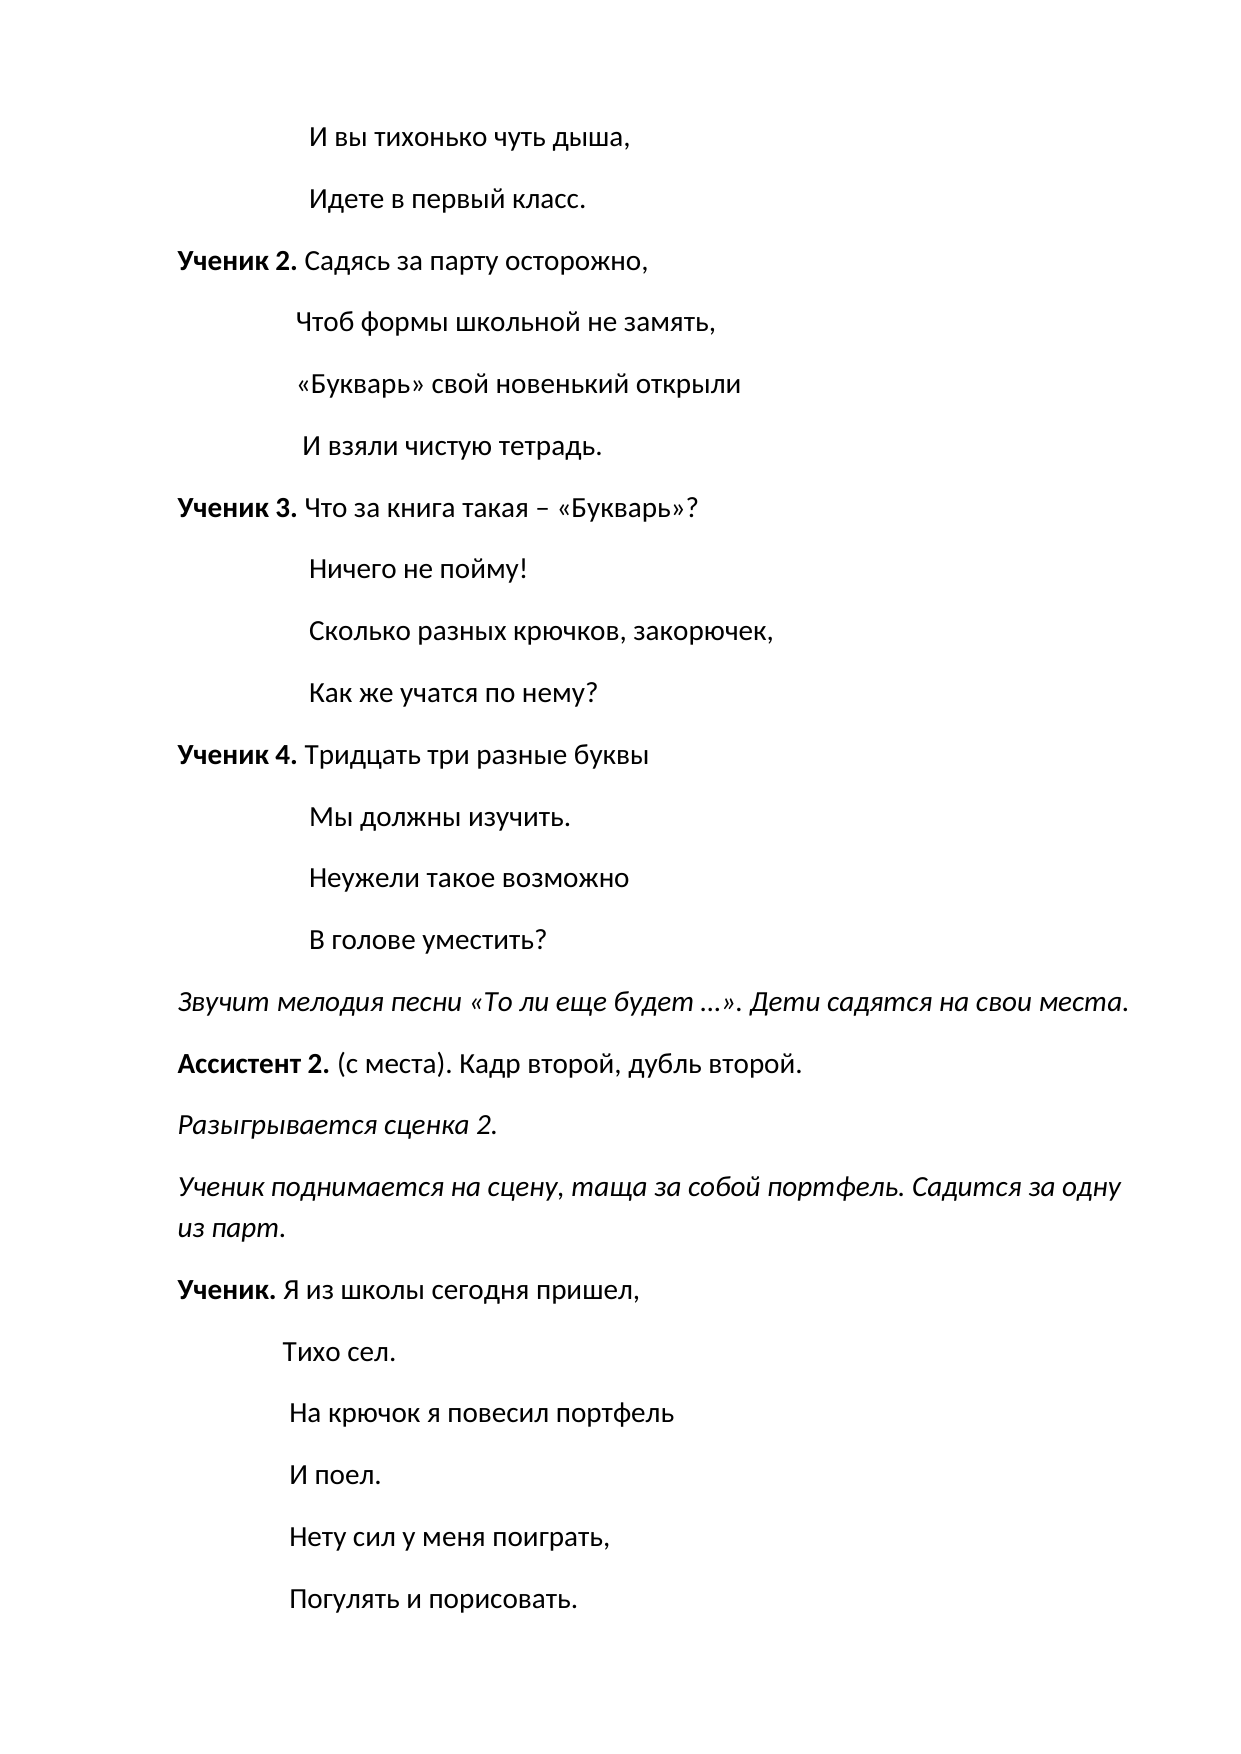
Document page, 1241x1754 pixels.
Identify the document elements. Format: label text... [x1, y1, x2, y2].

text И вы тихонько чуть дыша, [177, 118, 1152, 154]
text В голове уместить? [177, 921, 1152, 957]
text Ученик. Я из школы сегодня пришел, [177, 1271, 1152, 1307]
text Тихо сел. [177, 1333, 1152, 1368]
text На крючок я повесил портфель [177, 1394, 1152, 1430]
text Сколько разных крючков, закорючек, [177, 612, 1152, 648]
text Ученик 3. Что за книга такая – «Букварь»? [177, 489, 1152, 524]
text Ничего не пойму! [177, 551, 1152, 586]
text И поел. [177, 1456, 1152, 1492]
text И взяли чистую тетрадь. [177, 427, 1152, 463]
text Нету сил у меня поиграть, [177, 1518, 1152, 1554]
text Неужели такое возможно [177, 859, 1152, 895]
text Ученик 4. Тридцать три разные буквы [177, 736, 1152, 771]
text Мы должны изучить. [177, 798, 1152, 833]
text Ассистент 2. (с места). Кадр второй, дубль второй. [177, 1045, 1152, 1080]
text Разыгрывается сценка 2. [177, 1106, 1152, 1142]
text Погулять и порисовать. [177, 1580, 1152, 1615]
text «Букварь» свой новенький открыли [177, 365, 1152, 401]
text Как же учатся по нему? [177, 674, 1152, 710]
text Ученик поднимается на сцену, таща за собой портфель. Садится за одну из парт. [177, 1168, 1152, 1245]
text Чтоб формы школьной не замять, [177, 303, 1152, 339]
text Звучит мелодия песни «То ли еще будет …». Дети садятся на свои места. [177, 983, 1152, 1018]
text Ученик 2. Садясь за парту осторожно, [177, 242, 1152, 277]
text Идете в первый класс. [177, 180, 1152, 216]
